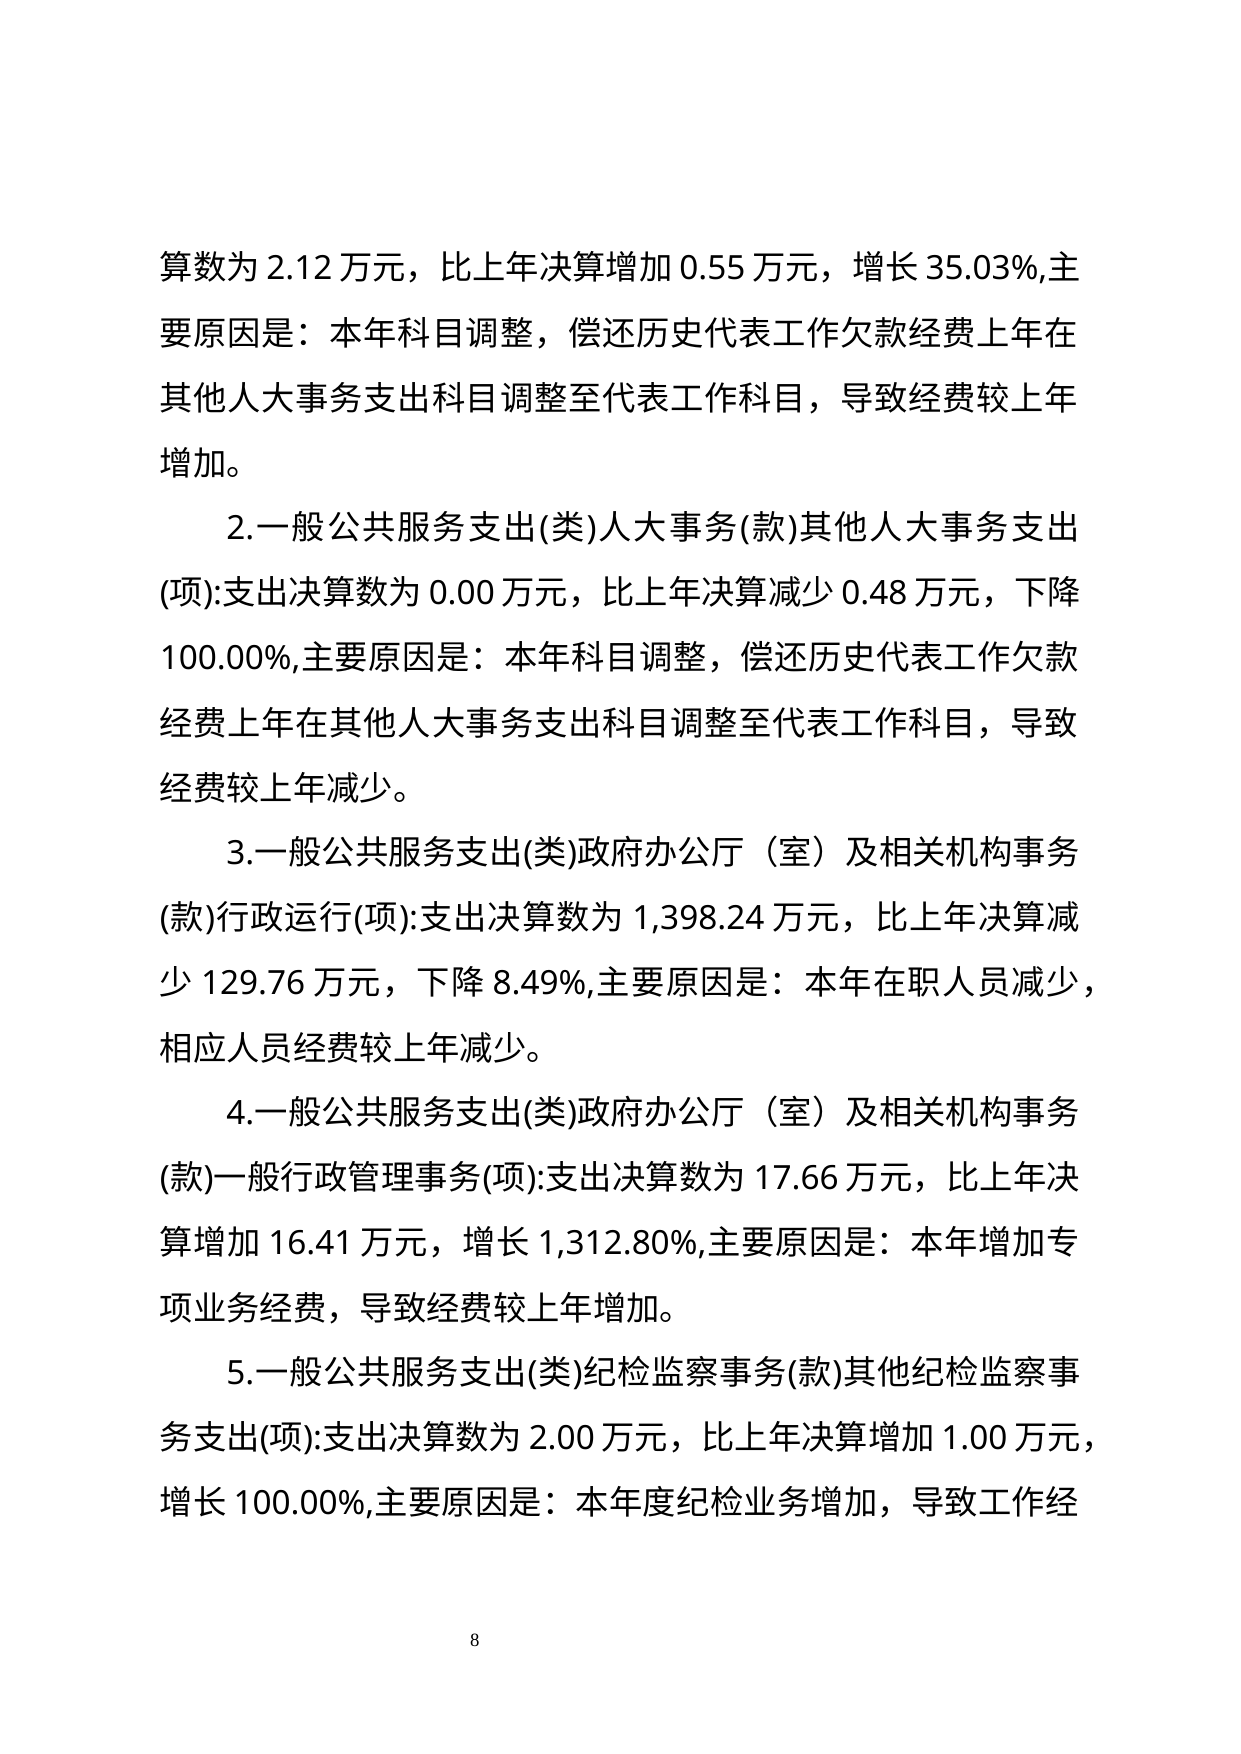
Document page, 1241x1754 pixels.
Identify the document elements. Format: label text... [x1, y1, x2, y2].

text 2.一般公共服务支出(类)人大事务(款)其他人大事务支出(项):支出决算数为0.00万元，比上年决算减少0.48万元，下降100.00%,主要原因是：本年科目调整，偿还历史代表工作欠款经费上年在其他人大事务支出科目调整至代表工作科目，导致经费较上年减少。 [159, 493, 1081, 818]
text 3.一般公共服务支出(类)政府办公厅（室）及相关机构事务(款)行政运行(项):支出决算数为1,398.24万元，比上年决算减少129.76万元，下降8.49%,主要原因是：本年在职人员减少，相应人员经费较上年减少。 [159, 818, 1081, 1078]
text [159, 233, 1081, 493]
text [159, 1338, 1081, 1533]
text 4.一般公共服务支出(类)政府办公厅（室）及相关机构事务(款)一般行政管理事务(项):支出决算数为17.66万元，比上年决算增加16.41万元，增长1,312.80%,主要原因是：本年增加专项业务经费，导致经费较上年增加。 [159, 1078, 1081, 1338]
